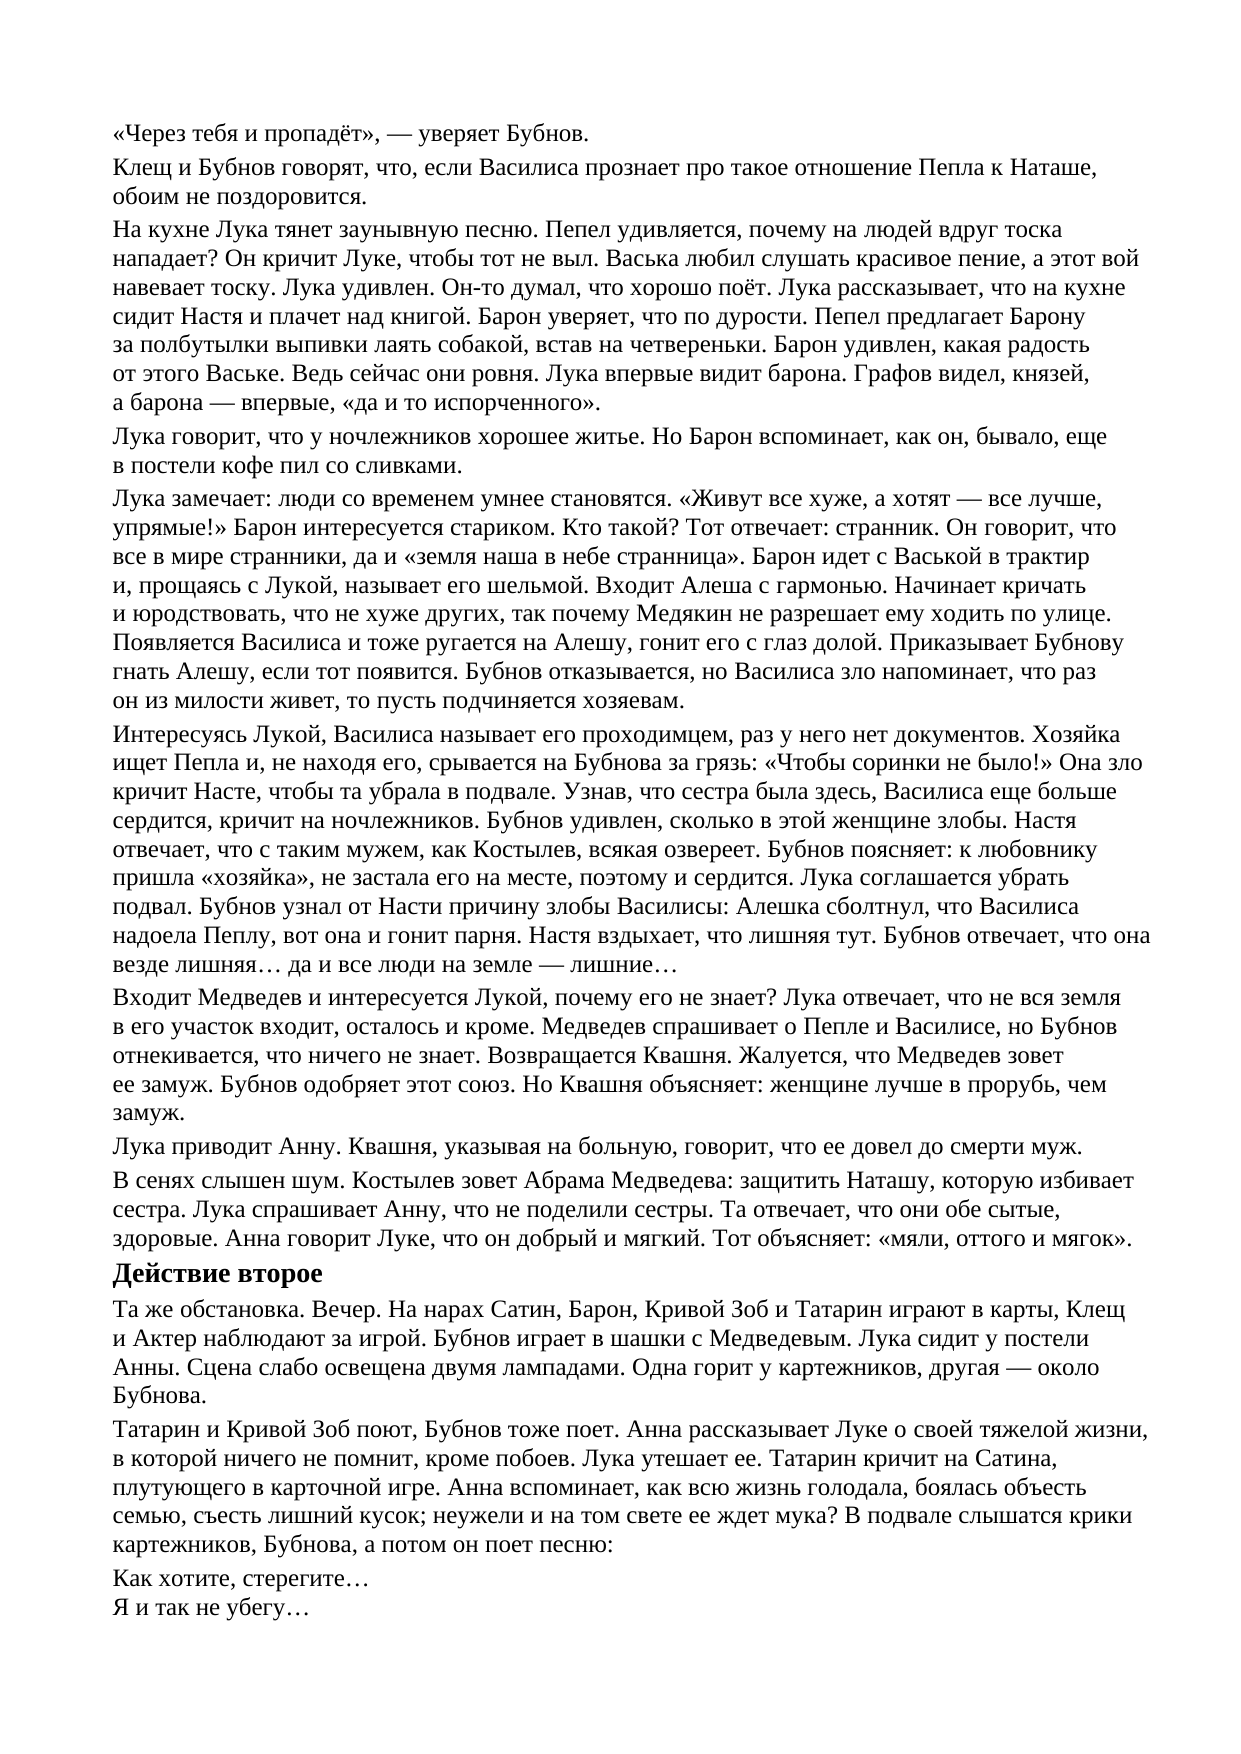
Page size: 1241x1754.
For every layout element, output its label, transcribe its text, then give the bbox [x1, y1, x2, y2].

text Татарин и Кривой Зоб поют, Бубнов тоже поет. Анна рассказывает Луке о своей тяжелой жизни, в которой ничего не помнит, кроме побоев. Лука утешает ее. Татарин кричит на Сатина, плутующего в карточной игре. Анна вспоминает, как всю жизнь голодала, боялась объесть семью, съесть лишний кусок; неужели и на том свете ее ждет мука? В подвале слышатся крики картежников, Бубнова, а потом он поет песню: [112, 1414, 1152, 1558]
text «Через тебя и пропадёт», — уверяет Бубнов. [112, 118, 1152, 147]
text Интересуясь Лукой, Василиса называет его проходимцем, раз у него нет документов. Хозяйка ищет Пепла и, не находя его, срывается на Бубнова за грязь: «Чтобы соринки не было!» Она зло кричит Насте, чтобы та убрала в подвале. Узнав, что сестра была здесь, Василиса еще больше сердится, кричит на ночлежников. Бубнов удивлен, сколько в этой женщине злобы. Настя отвечает, что с таким мужем, как Костылев, всякая озвереет. Бубнов поясняет: к любовнику пришла «хозяйка», не застала его на месте, поэтому и сердится. Лука соглашается убрать подвал. Бубнов узнал от Насти причину злобы Василисы: Алешка сболтнул, что Василиса надоела Пеплу, вот она и гонит парня. Настя вздыхает, что лишняя тут. Бубнов отвечает, что она везде лишняя… да и все люди на земле — лишние… [112, 719, 1152, 977]
subtitle Действие второе [112, 1257, 1152, 1289]
text Лука говорит, что у ночлежников хорошее житье. Но Барон вспоминает, как он, бывало, еще в постели кофе пил со сливками. [112, 421, 1152, 478]
text Лука приводит Анну. Квашня, указывая на больную, говорит, что ее довел до смерти муж. [112, 1131, 1152, 1160]
text Клещ и Бубнов говорят, что, если Василиса прознает про такое отношение Пепла к Наташе, обоим не поздоровится. [112, 152, 1152, 209]
text Та же обстановка. Вечер. На нарах Сатин, Барон, Кривой Зоб и Татарин играют в карты, Клещ и Актер наблюдают за игрой. Бубнов играет в шашки с Медведевым. Лука сидит у постели Анны. Сцена слабо освещена двумя лампадами. Одна горит у картежников, другая — около Бубнова. [112, 1294, 1152, 1409]
text На кухне Лука тянет заунывную песню. Пепел удивляется, почему на людей вдруг тоска нападает? Он кричит Луке, чтобы тот не выл. Васька любил слушать красивое пение, а этот вой навевает тоску. Лука удивлен. Он-то думал, что хорошо поёт. Лука рассказывает, что на кухне сидит Настя и плачет над книгой. Барон уверяет, что по дурости. Пепел предлагает Барону за полбутылки выпивки лаять собакой, встав на четвереньки. Барон удивлен, какая радость от этого Ваське. Ведь сейчас они ровня. Лука впервые видит барона. Графов видел, князей, а барона — впервые, «да и то испорченного». [112, 214, 1152, 416]
text В сенях слышен шум. Костылев зовет Абрама Медведева: защитить Наташу, которую избивает сестра. Лука спрашивает Анну, что не поделили сестры. Та отвечает, что они обе сытые, здоровые. Анна говорит Луке, что он добрый и мягкий. Тот объясняет: «мяли, оттого и мягок». [112, 1165, 1152, 1251]
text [112, 1563, 1152, 1621]
text Входит Медведев и интересуется Лукой, почему его не знает? Лука отвечает, что не вся земля в его участок входит, осталось и кроме. Медведев спрашивает о Пепле и Василисе, но Бубнов отнекивается, что ничего не знает. Возвращается Квашня. Жалуется, что Медведев зовет ее замуж. Бубнов одобряет этот союз. Но Квашня объясняет: женщине лучше в прорубь, чем замуж. [112, 982, 1152, 1126]
text Лука замечает: люди со временем умнее становятся. «Живут все хуже, а хотят — все лучше, упрямые!» Барон интересуется стариком. Кто такой? Тот отвечает: странник. Он говорит, что все в мире странники, да и «земля наша в небе странница». Барон идет с Васькой в трактир и, прощаясь с Лукой, называет его шельмой. Входит Алеша с гармонью. Начинает кричать и юродствовать, что не хуже других, так почему Медякин не разрешает ему ходить по улице. Появляется Василиса и тоже ругается на Алешу, гонит его с глаз долой. Приказывает Бубнову гнать Алешу, если тот появится. Бубнов отказывается, но Василиса зло напоминает, что раз он из милости живет, то пусть подчиняется хозяевам. [112, 483, 1152, 713]
